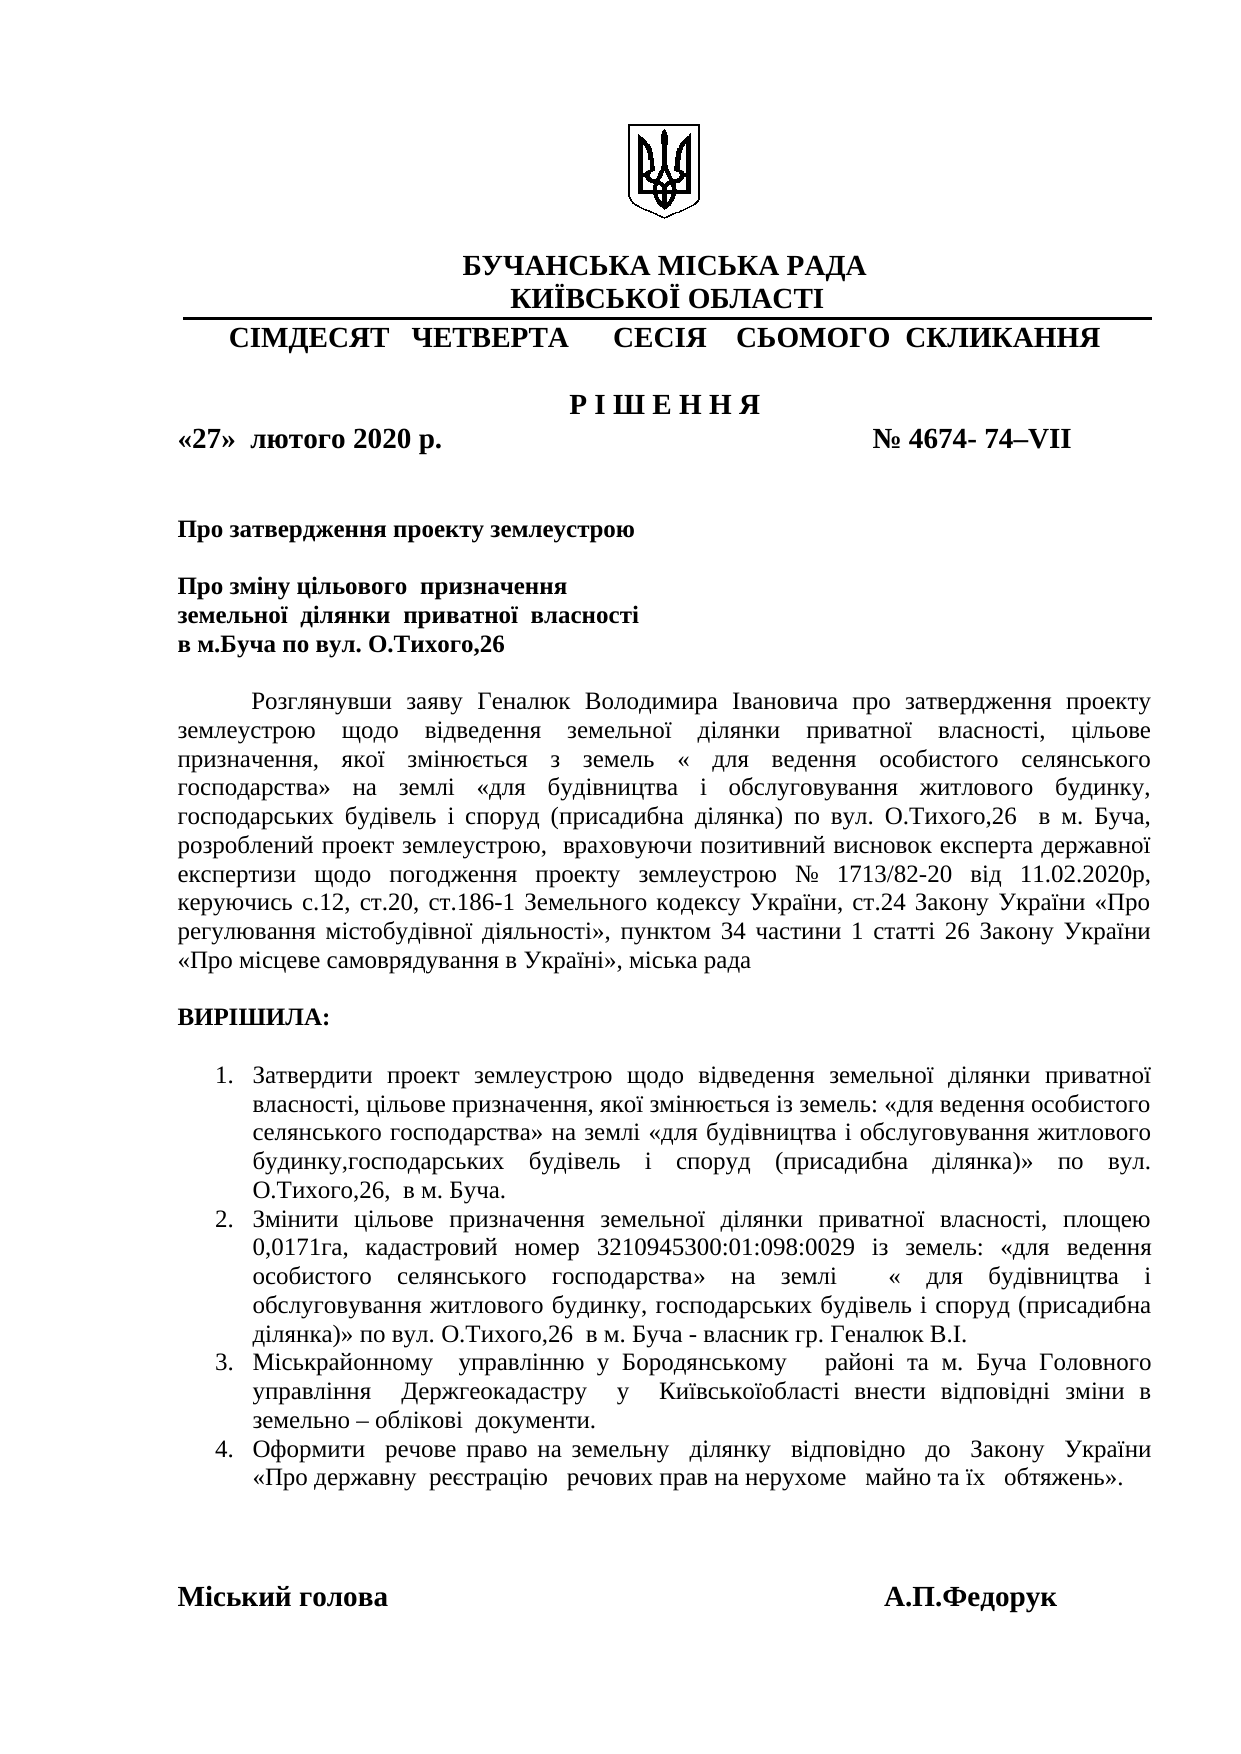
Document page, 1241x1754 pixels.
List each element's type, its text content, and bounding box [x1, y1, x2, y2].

text БУЧАНСЬКА МІСЬКА РАДА [177, 248, 1152, 281]
text земельної ділянки приватної власності [177, 600, 1152, 629]
text Про затвердження проекту землеустрою [177, 514, 1152, 542]
text Міський голова А.П.Федорук [177, 1579, 1152, 1613]
list Змінити цільове призначення земельної ділянки приватної власності, площею 0,0171га, кадастровий номер 3210945300:01:098:0029 із земель: «для ведення особистого селянського господарства» на землі « для будівництва і обслуговування житлового будинку, господарських будівель і споруд (присадибна ділянка)» по вул. О.Тихого,26 в м. Буча - власник гр. Геналюк В.І. [215, 1204, 1152, 1347]
text Про зміну цільового призначення [177, 571, 1152, 600]
text Р І Ш Е Н Н Я [177, 387, 1152, 421]
text КИЇВСЬКОЇ ОБЛАСТІ [183, 281, 1152, 317]
list Міськрайонному управлінню у Бородянському районі та м. Буча Головного управління Держгеокадастру у Київськоїобласті внести відповідні зміни в земельно – облікові документи. [215, 1347, 1152, 1434]
list Оформити речове право на земельну ділянку відповідно до Закону України «Про державну реєстрацію речових прав на нерухоме майно та їх обтяжень». [215, 1434, 1152, 1491]
text Розглянувши заяву Геналюк Володимира Івановича про затвердження проекту землеустрою щодо відведення земельної ділянки приватної власності, цільове призначення, якої змінюється з земель « для ведення особистого селянського господарства» на землі «для будівництва і обслуговування житлового будинку, господарських будівель і споруд (присадибна ділянка) по вул. О.Тихого,26 в м. Буча, розроблений проект землеустрою, враховуючи позитивний висновок експерта державної експертизи щодо погодження проекту землеустрою № 1713/82-20 від 11.02.2020р, керуючись с.12, ст.20, ст.186-1 Земельного кодексу України, ст.24 Закону України «Про регулювання містобудівної діяльності», пунктом 34 частини 1 статті 26 Закону України «Про місцеве самоврядування в Україні», міська рада [177, 686, 1152, 974]
text «27» лютого 2020 р. № 4674- 74–VІІ [177, 421, 1152, 454]
list Затвердити проект землеустрою щодо відведення земельної ділянки приватної власності, цільове призначення, якої змінюється із земель: «для ведення особистого селянського господарства» на землі «для будівництва і обслуговування житлового будинку,господарських будівель і споруд (присадибна ділянка)» по вул. О.Тихого,26, в м. Буча. [215, 1060, 1152, 1204]
text ВИРІШИЛА: [177, 1002, 1152, 1031]
text в м.Буча по вул. О.Тихого,26 [177, 629, 1152, 657]
text СІМДЕСЯТ ЧЕТВЕРТА СЕСІЯ СЬОМОГО СКЛИКАННЯ [177, 320, 1152, 354]
